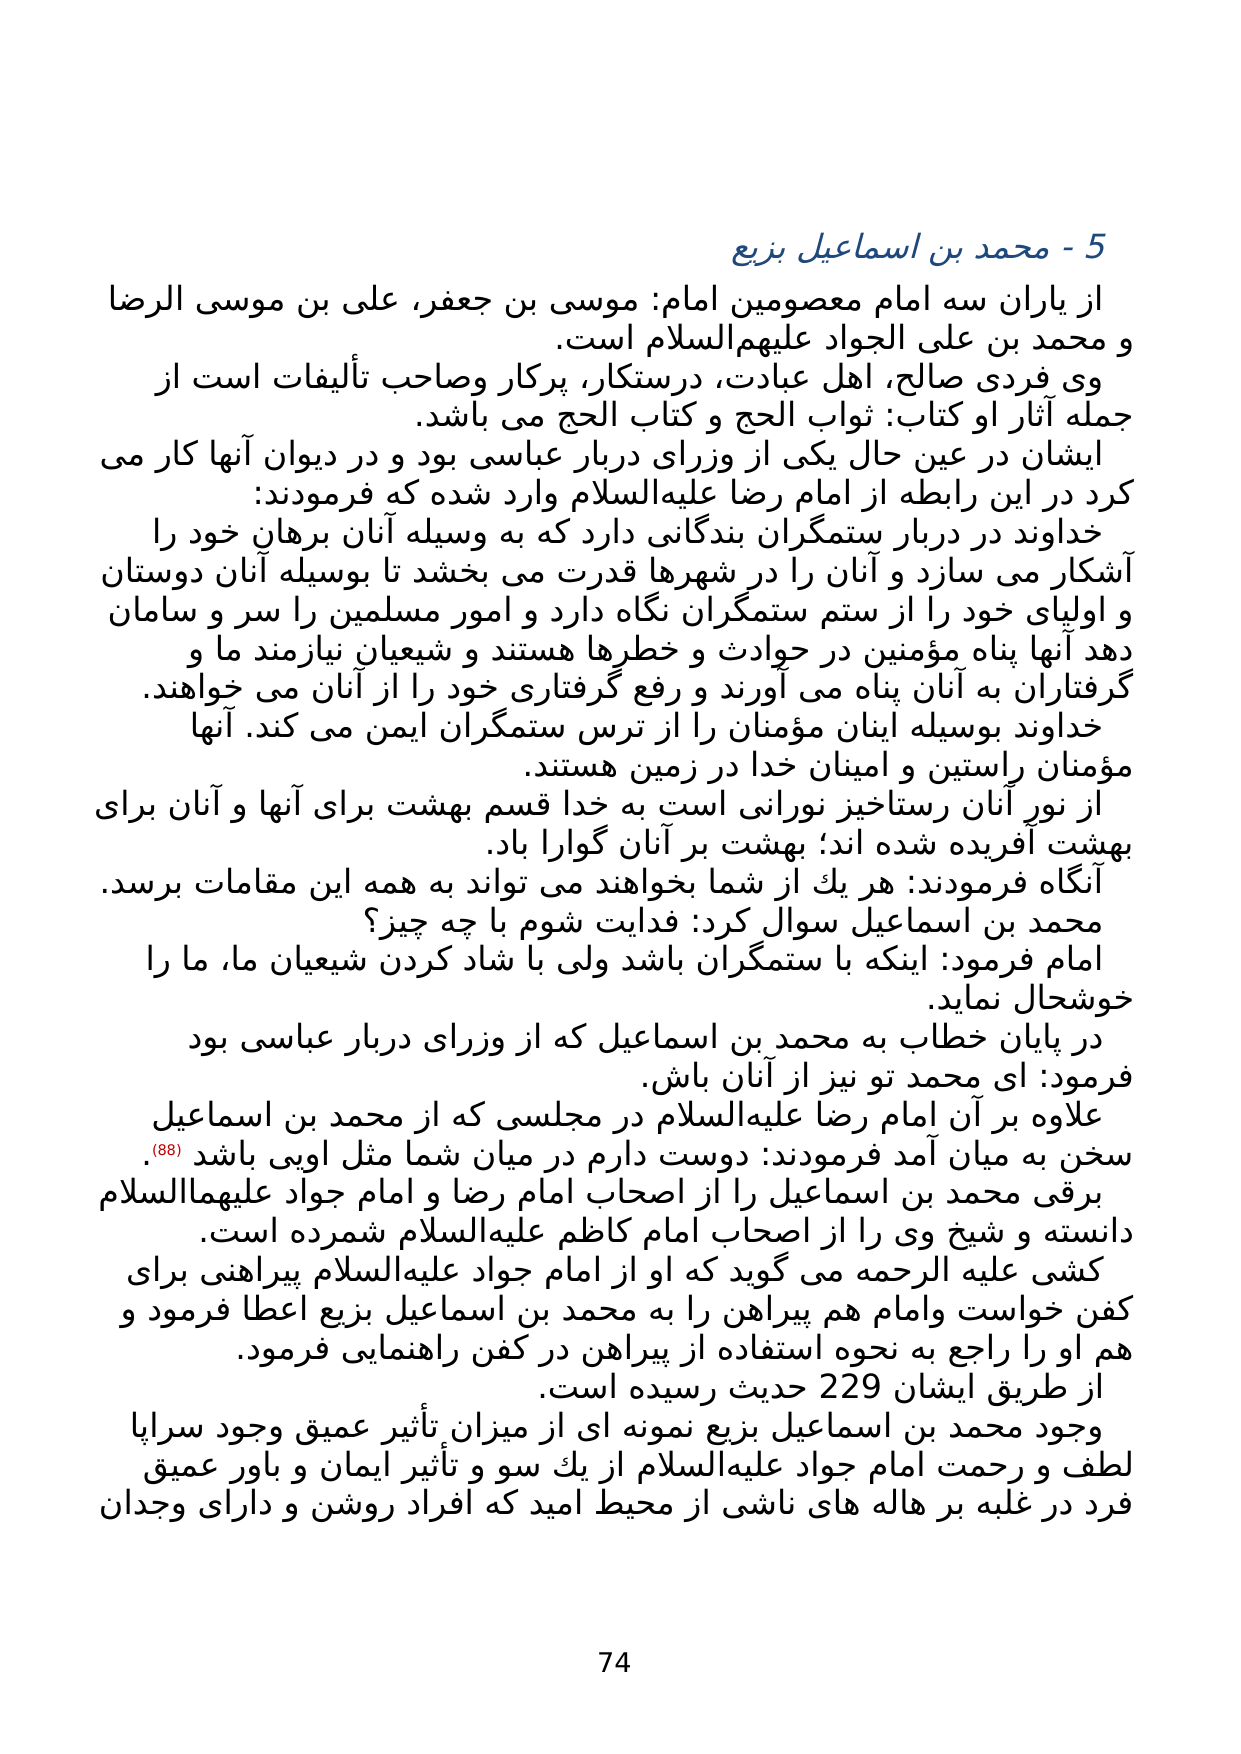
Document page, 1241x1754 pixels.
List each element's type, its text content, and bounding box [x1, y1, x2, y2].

subtitle 5 - محمد بن اسماعيل بزيع [94, 228, 1134, 267]
text محمد بن اسماعيل سوال كرد: فدايت شوم با چه چيز؟ [94, 901, 1134, 940]
text خداوند بوسيله اينان مؤمنان را از ترس ستمگران ايمن مى كند. آنها مؤمنان راستين و امينان خدا در زمين هستند. [94, 707, 1134, 784]
text علاوه بر آن امام رضا عليه‌السلام در مجلسى كه از محمد بن اسماعيل سخن به ميان آمد فرمودند: دوست دارم در ميان شما مثل اويى باشد (88). [94, 1095, 1134, 1173]
text ايشان در عين حال يكى از وزراى دربار عباسى بود و در ديوان آنها كار مى كرد در اين رابطه از امام رضا عليه‌السلام وارد شده كه فرمودند: [94, 435, 1134, 512]
text خداوند در دربار ستمگران بندگانى دارد كه به وسيله آنان برهان خود را آشكار مى سازد و آنان را در شهرها قدرت مى بخشد تا بوسيله آنان دوستان و اولياى خود را از ستم ستمگران نگاه دارد و امور مسلمين را سر و سامان دهد آنها پناه مؤمنين در حوادث و خطرها هستند و شيعيان نيازمند ما و گرفتاران به آنان پناه مى آورند و رفع گرفتارى خود را از آنان مى خواهند. [94, 512, 1134, 707]
text از ياران سه امام معصومين امام: موسى بن جعفر، على بن موسى الرضا و محمد بن على الجواد عليهم‌السلام است. [94, 279, 1134, 357]
text از نور آنان رستاخيز نورانى است به خدا قسم بهشت براى آنها و آنان براى بهشت آفريده شده اند؛ بهشت بر آنان گوارا باد. [94, 784, 1134, 862]
text امام فرمود: اينكه با ستمگران باشد ولى با شاد كردن شيعيان ما، ما را خوشحال نمايد. [94, 940, 1134, 1018]
text در پايان خطاب به محمد بن اسماعيل كه از وزراى دربار عباسى بود فرمود: اى محمد تو نيز از آنان باش. [94, 1018, 1134, 1095]
text از طريق ايشان 229 حديث رسيده است. [94, 1367, 1134, 1406]
text كشى عليه الرحمه مى گويد كه او از امام جواد عليه‌السلام پيراهنى براى كفن خواست وامام هم پيراهن را به محمد بن اسماعيل بزيع اعطا فرمود و هم او را راجع به نحوه استفاده از پيراهن در كفن راهنمايى فرمود. [94, 1251, 1134, 1367]
text وى فردى صالح، اهل عبادت، درستكار، پركار وصاحب تأليفات است از جمله آثار او كتاب: ثواب الحج و كتاب الحج مى باشد. [94, 357, 1134, 435]
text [94, 1406, 1134, 1523]
text آنگاه فرمودند: هر يك از شما بخواهند مى تواند به همه اين مقامات برسد. [94, 862, 1134, 901]
text برقى محمد بن اسماعيل را از اصحاب امام رضا و امام جواد عليهما‌السلام دانسته و شيخ وى را از اصحاب امام كاظم عليه‌السلام شمرده است. [94, 1173, 1134, 1251]
